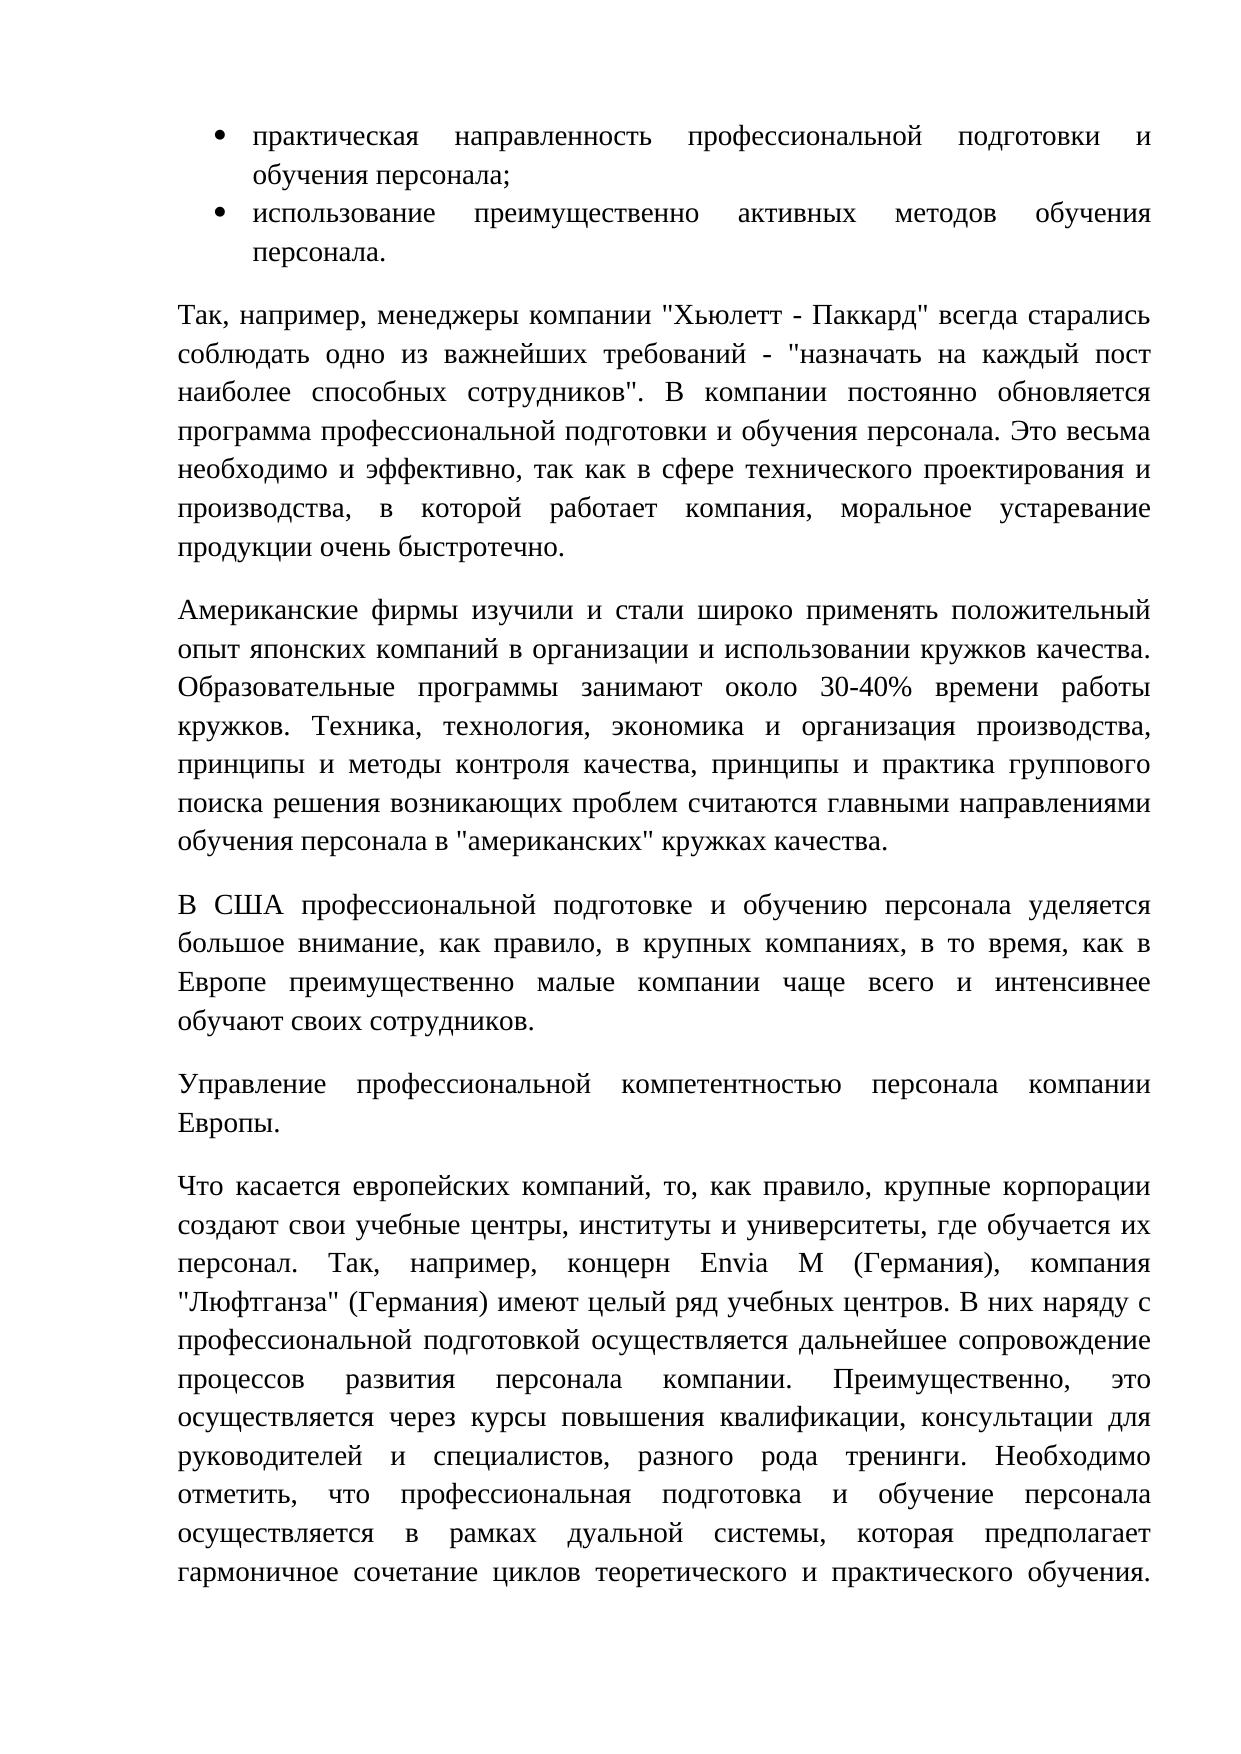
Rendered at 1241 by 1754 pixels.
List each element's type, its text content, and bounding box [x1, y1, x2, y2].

text Управление профессиональной компетентностью персонала компании Европы. [177, 1066, 1152, 1138]
text В США профессиональной подготовке и обучению персонала уделяется большое внимание, как правило, в крупных компаниях, в то время, как в Европе преимущественно малые компании чаще всего и интенсивнее обучают своих сотрудников. [177, 887, 1152, 1036]
list использование преимущественно активных методов обучения персонала. [215, 195, 1152, 267]
text Так, например, менеджеры компании "Хьюлетт - Паккард" всегда старались соблюдать одно из важнейших требований - "назначать на каждый пост наиболее способных сотрудников". В компании постоянно обновляется программа профессиональной подготовки и обучения персонала. Это весьма необходимо и эффективно, так как в сфере технического проектирования и производства, в которой работает компания, моральное устаревание продукции очень быстротечно. [177, 297, 1152, 562]
list практическая направленность профессиональной подготовки и обучения персонала; [215, 118, 1152, 190]
text Американские фирмы изучили и стали широко применять положительный опыт японских компаний в организации и использовании кружков качества. Образовательные программы занимают около 30-40% времени работы кружков. Техника, технология, экономика и организация производства, принципы и методы контроля качества, принципы и практика группового поиска решения возникающих проблем считаются главными направлениями обучения персонала в "американских" кружках качества. [177, 592, 1152, 857]
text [177, 1168, 1152, 1587]
